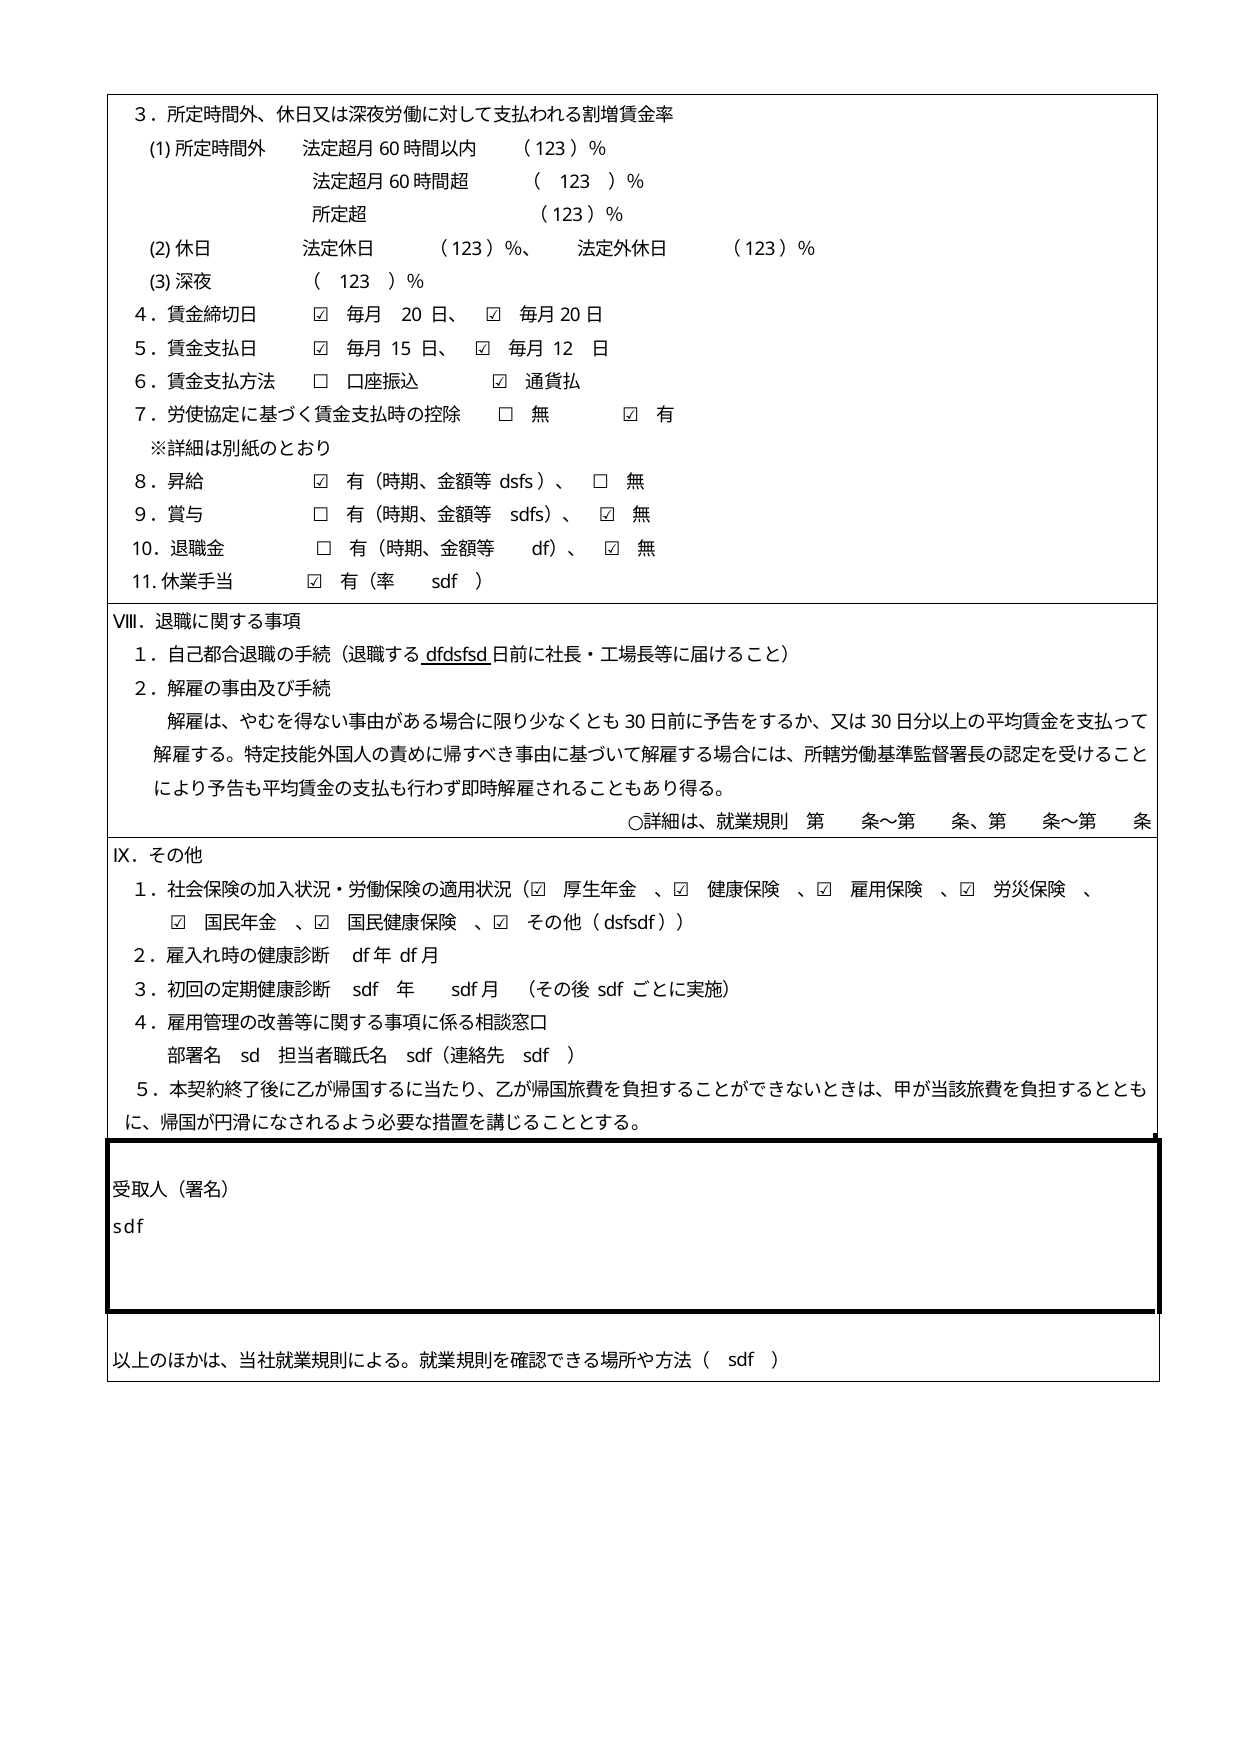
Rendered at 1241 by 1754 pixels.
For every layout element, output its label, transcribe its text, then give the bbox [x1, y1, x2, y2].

table_cell Ⅷ．退職に関する事項 １．自己都合退職の手続（退職する dfdsfsd日前に社長・工場長等に届けること） ２．解雇の事由及び手続 解雇は、やむを得ない事由がある場合に限り少なくとも30日前に予告をするか、又は30日分以上の平均賃金を支払って解雇する。特定技能外国人の責めに帰すべき事由に基づいて解雇する場合には、所轄労働基準監督署長の認定を受けることにより予告も平均賃金の支払も行わず即時解雇されることもあり得る。 ○詳細は、就業規則 第 条～第 条、第 条～第 条 [108, 604, 1157, 837]
table_cell 受取人（署名） sdf [110, 1143, 1157, 1309]
table_cell 以上のほかは、当社就業規則による。就業規則を確認できる場所や方法（ sdf ） [108, 1309, 1159, 1381]
table_cell Ⅸ．その他 １．社会保険の加入状況・労働保険の適用状況（☑ 厚生年金 、☑ 健康保険 、☑ 雇用保険 、☑ 労災保険 、 ☑ 国民年金 、☑ 国民健康保険 、☑ その他（ dsfsdf ）） ２．雇入れ時の健康診断 df 年 df 月 ３．初回の定期健康診断 sdf 年 sdf 月 （その後 sdf ごとに実施） ４．雇用管理の改善等に関する事項に係る相談窓口 部署名 sd 担当者職氏名 sdf（連絡先 sdf ） ５．本契約終了後に乙が帰国するに当たり、乙が帰国旅費を負担することができないときは、甲が当該旅費を負担するとともに、帰国が円滑になされるよう必要な措置を講じることとする。 [108, 838, 1157, 1138]
table_cell ３．所定時間外、休日又は深夜労働に対して支払われる割増賃金率 (1) 所定時間外 法定超月60時間以内 （ 123 ）％ 法定超月60時間超 （ 123 ）％ 所定超 （ 123 ）％ (2) 休日 法定休日 （ 123 ）％、 法定外休日 （ 123 ）％ (3) 深夜 （ 123 ）％ ４．賃金締切日 ☑ 毎月 20 日、 ☑ 毎月 20 日 ５．賃金支払日 ☑ 毎月 15 日、 ☑ 毎月 12 日 ６．賃金支払方法 ☐ 口座振込 ☑ 通貨払 ７．労使協定に基づく賃金支払時の控除 ☐ 無 ☑ 有 ※詳細は別紙のとおり ８．昇給 ☑ 有（時期、金額等 dsfs ）、 ☐ 無 ９．賞与 ☐ 有（時期、金額等 sdfs ）、 ☑ 無 10．退職金 ☐ 有（時期、金額等 df ）、 ☑ 無 11. 休業手当 ☑ 有（率 sdf ） [108, 95, 1157, 603]
